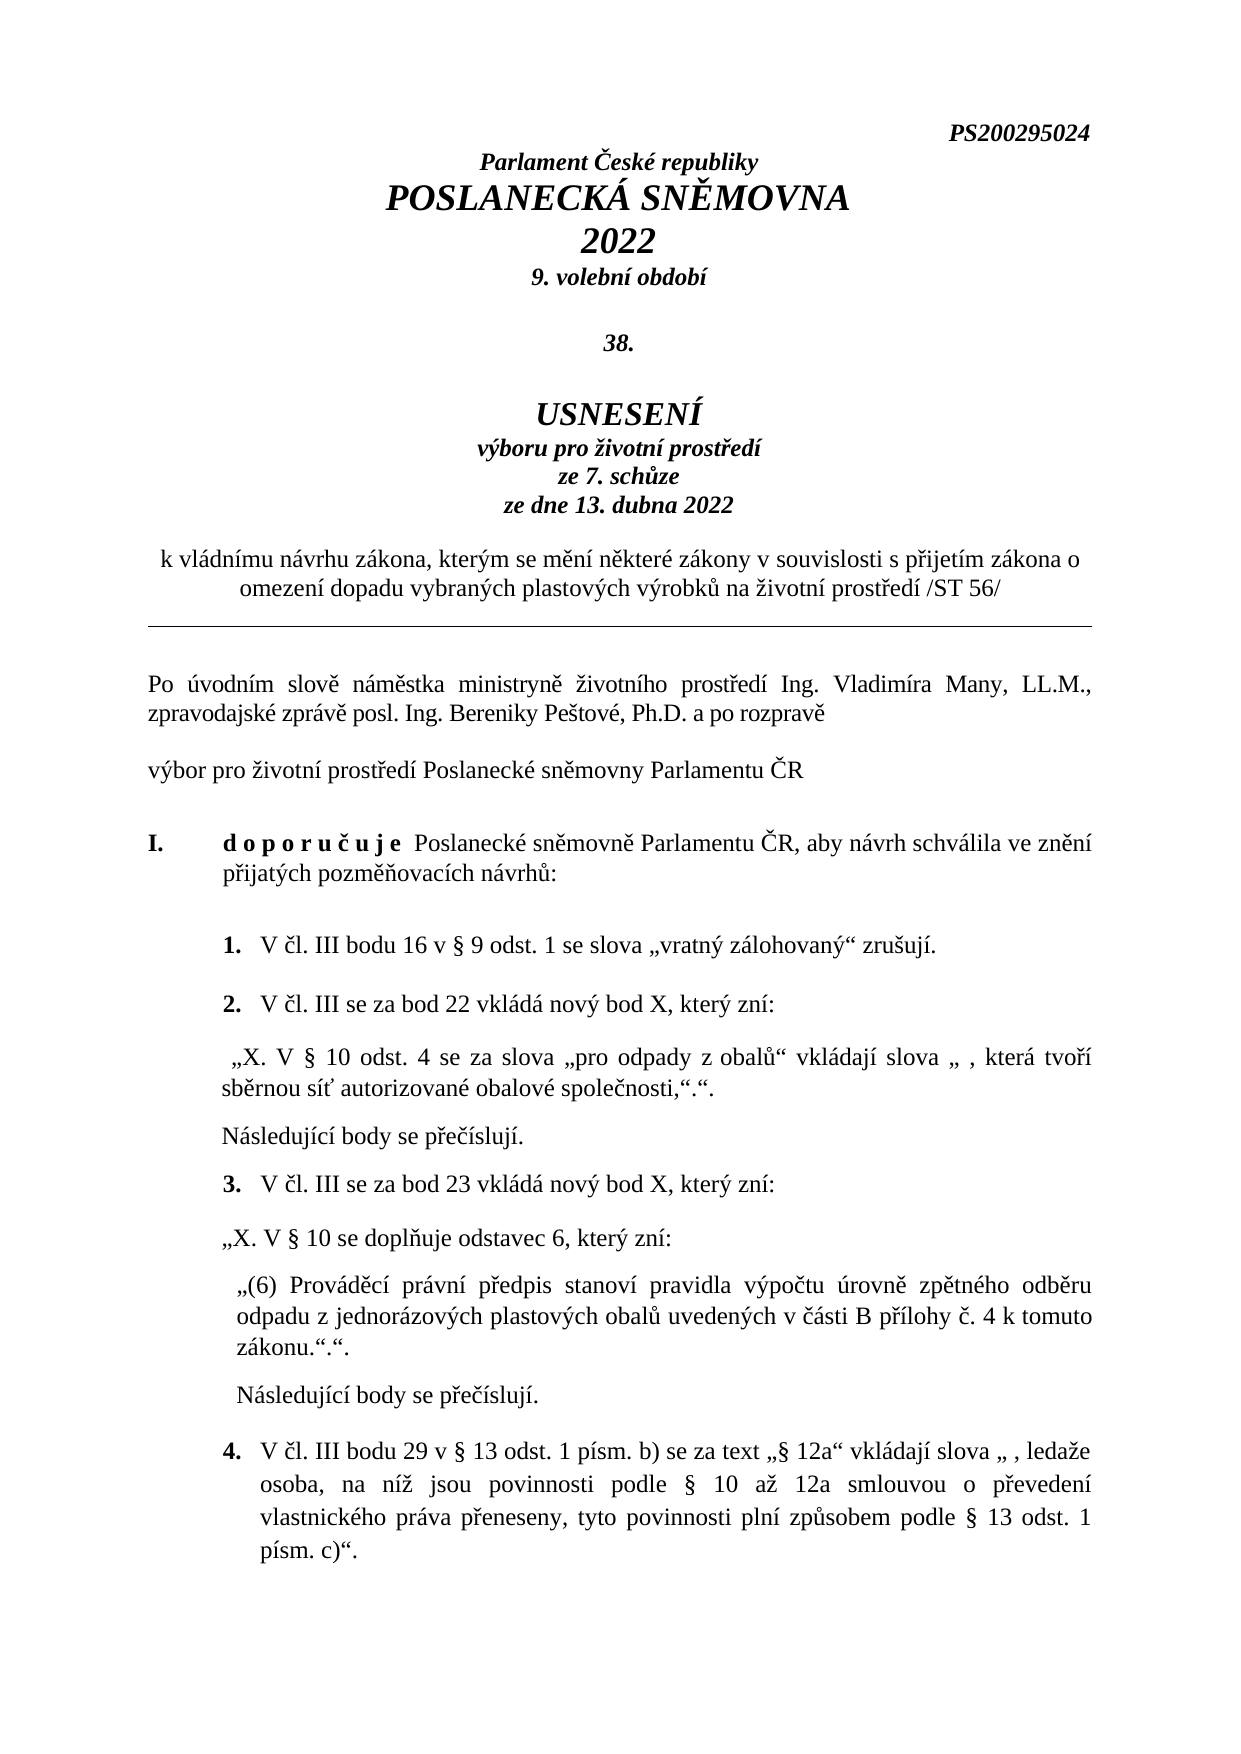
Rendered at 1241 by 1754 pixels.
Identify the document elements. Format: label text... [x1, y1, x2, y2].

text USNESENÍ [148, 394, 1092, 433]
text 9. volební období [148, 262, 1092, 291]
list V čl. III bodu 29 v § 13 odst. 1 písm. b) se za text „§ 12a“ vkládají slova „ , ledaže osoba, na níž jsou povinnosti podle § 10 až 12a smlouvou o převedení vlastnického práva přeneseny, tyto povinnosti plní způsobem podle § 13 odst. 1 písm. c)“. [223, 1436, 1092, 1564]
text výboru pro životní prostředí [148, 433, 1092, 461]
list V čl. III se za bod 23 vkládá nový bod X, který zní: [223, 1169, 1092, 1198]
text Následující body se přečíslují. [177, 1121, 1092, 1150]
text výbor pro životní prostředí Poslanecké sněmovny Parlamentu ČR [148, 755, 1092, 784]
text POSLANECKÁ SNĚMOVNA [148, 176, 1092, 219]
list V čl. III se za bod 22 vkládá nový bod X, který zní: [223, 989, 1092, 1017]
text Parlament České republiky [148, 147, 1092, 176]
text „X. V § 10 odst. 4 se za slova „pro odpady z obalů“ vkládají slova „ , která tvoří sběrnou síť autorizované obalové společnosti,“.“. [221, 1042, 1092, 1102]
text k vládnímu návrhu zákona, kterým se mění některé zákony v souvislosti s přijetím zákona o omezení dopadu vybraných plastových výrobků na životní prostředí /ST 56/ [148, 544, 1092, 626]
text ze dne 13. dubna 2022 [148, 490, 1092, 519]
text Následující body se přečíslují. [192, 1380, 1092, 1409]
list V čl. III bodu 16 v § 9 odst. 1 se slova „vratný zálohovaný“ zrušují. [223, 931, 1092, 959]
text Po úvodním slově náměstka ministryně životního prostředí Ing. Vladimíra Many, LL.M., zpravodajské zprávě posl. Ing. Bereniky Peštové, Ph.D. a po rozpravě [148, 669, 1092, 727]
text „X. V § 10 se doplňuje odstavec 6, který zní: [192, 1223, 1092, 1251]
list doporučuje Poslanecké sněmovně Parlamentu ČR, aby návrh schválila ve znění přijatých pozměňovacích návrhů: [148, 828, 1092, 887]
text 2022 [148, 219, 1092, 262]
text PS200295024 [148, 118, 1092, 147]
text 38. [148, 328, 1092, 357]
text „(6) Prováděcí právní předpis stanoví pravidla výpočtu úrovně zpětného odběru odpadu z jednorázových plastových obalů uvedených v části B přílohy č. 4 k tomuto zákonu.“.“. [236, 1270, 1092, 1361]
text ze 7. schůze [148, 461, 1092, 490]
